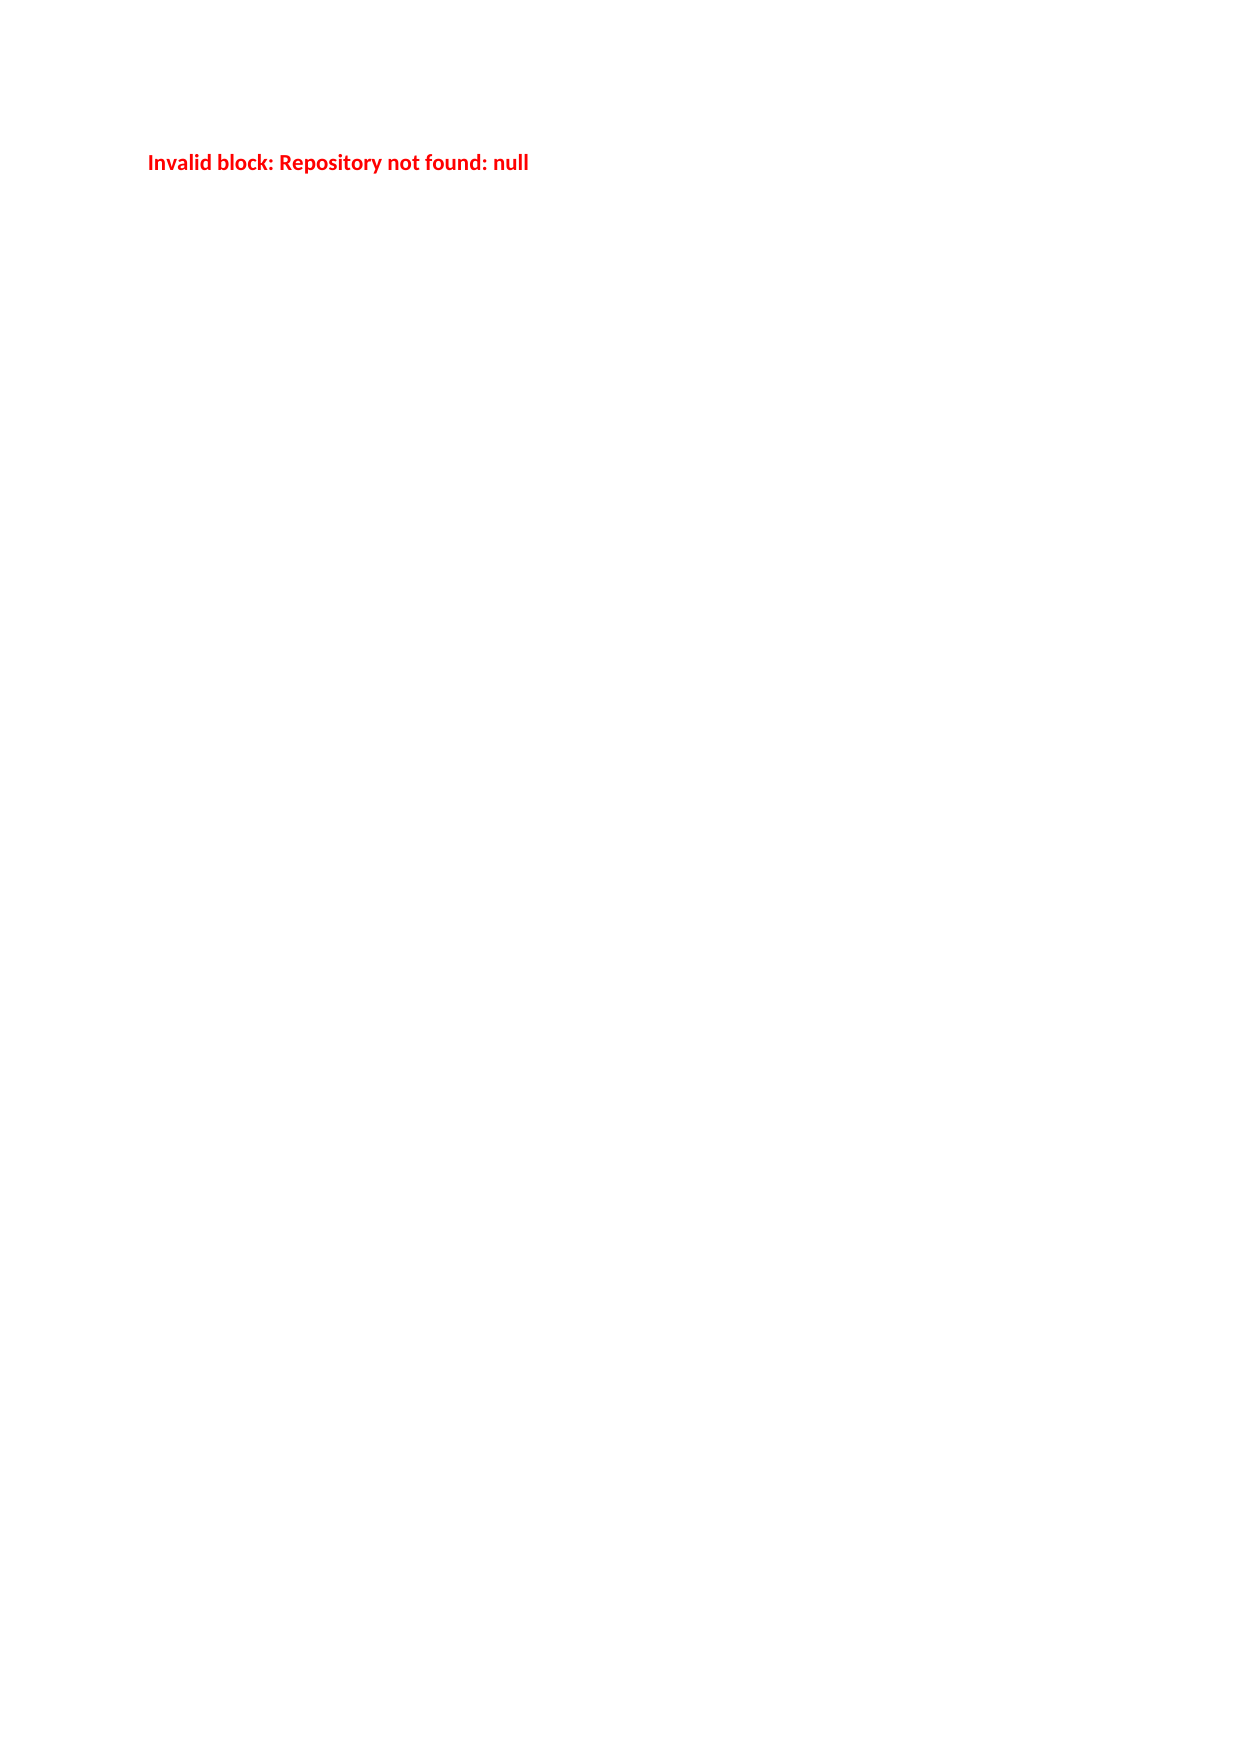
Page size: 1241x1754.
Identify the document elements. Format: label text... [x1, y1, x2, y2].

text Invalid block: Repository not found: null [148, 148, 1093, 176]
